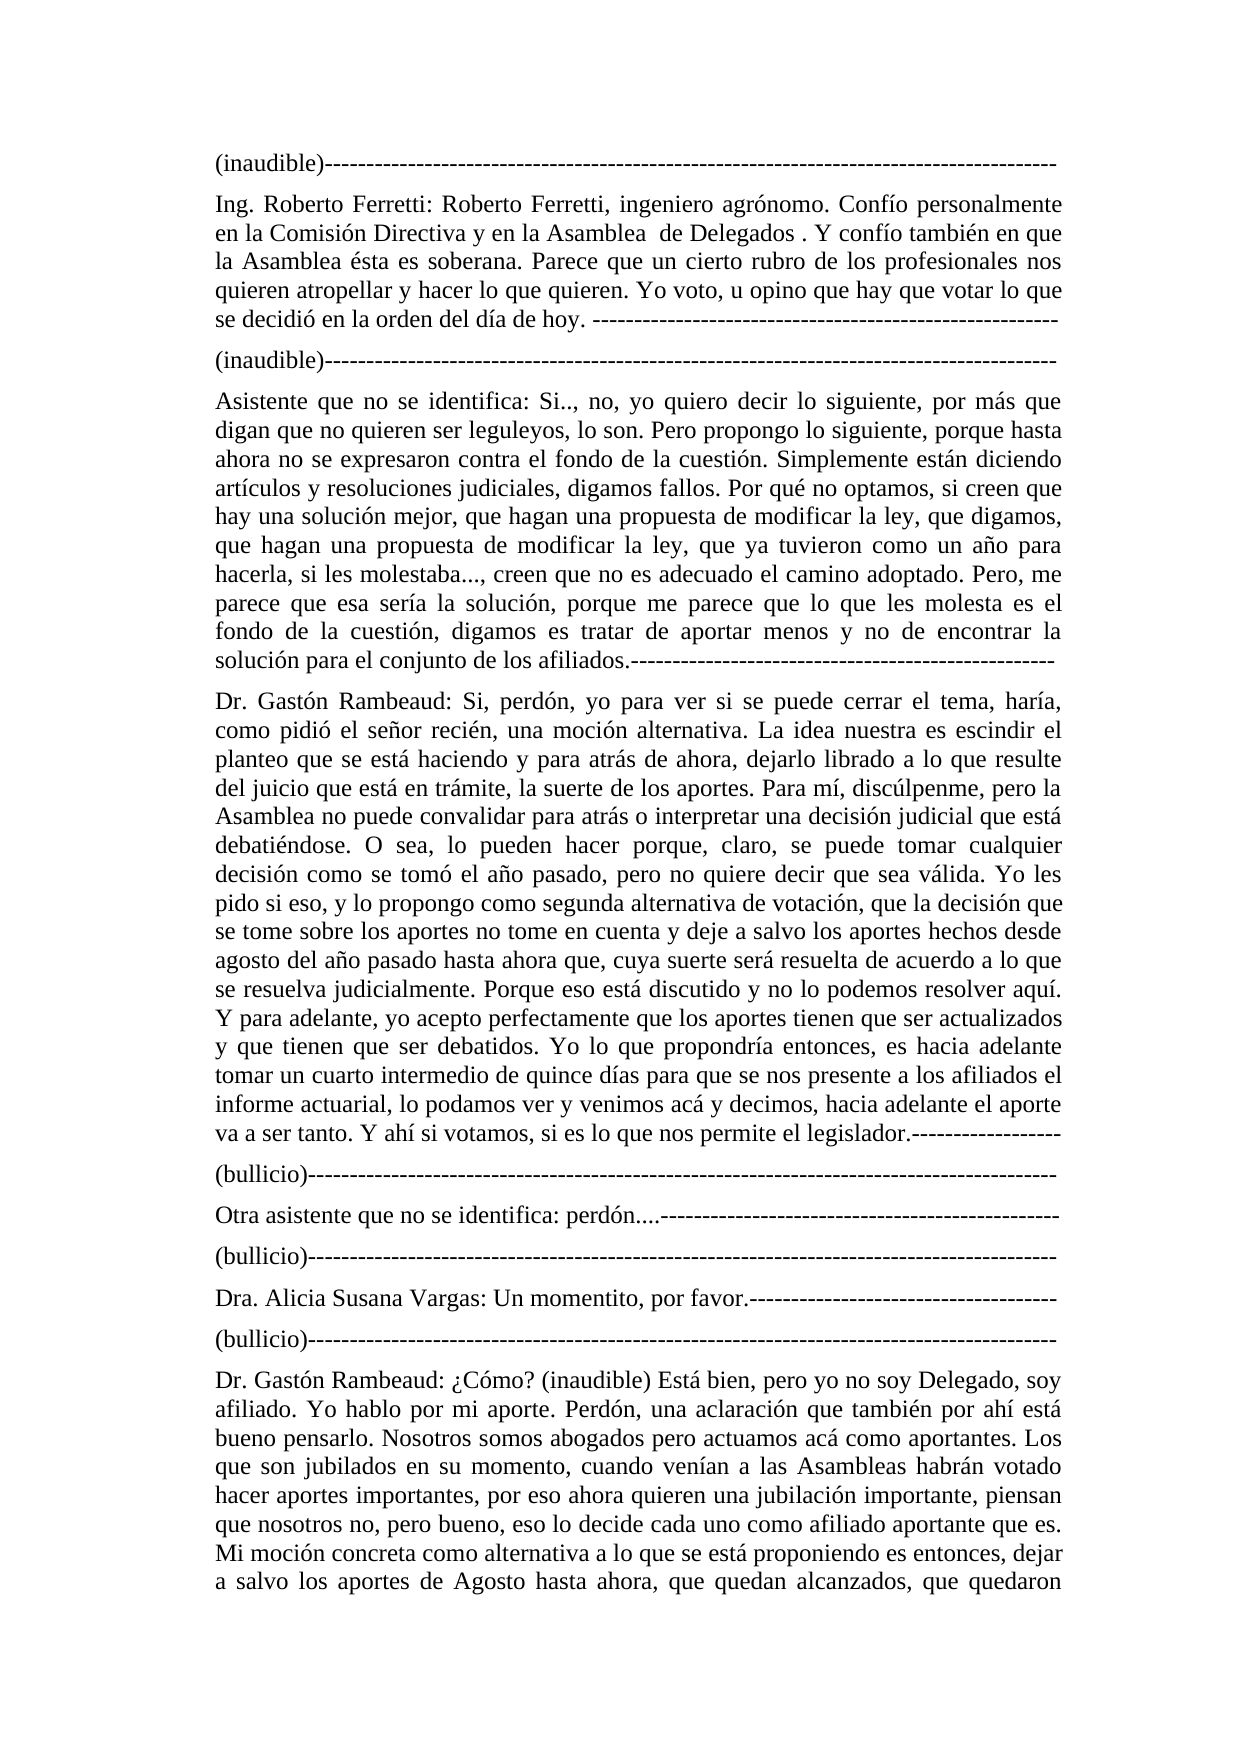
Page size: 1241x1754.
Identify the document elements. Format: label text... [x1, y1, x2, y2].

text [215, 1365, 1063, 1595]
text Ing. Roberto Ferretti: Roberto Ferretti, ingeniero agrónomo. Confío personalmente en la Comisión Directiva y en la Asamblea de Delegados . Y confío también en que la Asamblea ésta es soberana. Parece que un cierto rubro de los profesionales nos quieren atropellar y hacer lo que quieren. Yo voto, u opino que hay que votar lo que se decidió en la orden del día de hoy. -------------------------------------------------------- [215, 189, 1063, 333]
text Dra. Alicia Susana Vargas: Un momentito, por favor.------------------------------------- [215, 1283, 1063, 1311]
text (bullicio)------------------------------------------------------------------------------------------ [215, 1159, 1063, 1188]
text (inaudible)---------------------------------------------------------------------------------------- [215, 345, 1063, 374]
text (bullicio)------------------------------------------------------------------------------------------ [215, 1241, 1063, 1270]
text Otra asistente que no se identifica: perdón....------------------------------------------------ [215, 1200, 1063, 1229]
text Asistente que no se identifica: Si.., no, yo quiero decir lo siguiente, por más que digan que no quieren ser leguleyos, lo son. Pero propongo lo siguiente, porque hasta ahora no se expresaron contra el fondo de la cuestión. Simplemente están diciendo artículos y resoluciones judiciales, digamos fallos. Por qué no optamos, si creen que hay una solución mejor, que hagan una propuesta de modificar la ley, que digamos, que hagan una propuesta de modificar la ley, que ya tuvieron como un año para hacerla, si les molestaba..., creen que no es adecuado el camino adoptado. Pero, me parece que esa sería la solución, porque me parece que lo que les molesta es el fondo de la cuestión, digamos es tratar de aportar menos y no de encontrar la solución para el conjunto de los afiliados.--------------------------------------------------- [215, 386, 1063, 674]
text Dr. Gastón Rambeaud: Si, perdón, yo para ver si se puede cerrar el tema, haría, como pidió el señor recién, una moción alternativa. La idea nuestra es escindir el planteo que se está haciendo y para atrás de ahora, dejarlo librado a lo que resulte del juicio que está en trámite, la suerte de los aportes. Para mí, discúlpenme, pero la Asamblea no puede convalidar para atrás o interpretar una decisión judicial que está debatiéndose. O sea, lo pueden hacer porque, claro, se puede tomar cualquier decisión como se tomó el año pasado, pero no quiere decir que sea válida. Yo les pido si eso, y lo propongo como segunda alternativa de votación, que la decisión que se tome sobre los aportes no tome en cuenta y deje a salvo los aportes hechos desde agosto del año pasado hasta ahora que, cuya suerte será resuelta de acuerdo a lo que se resuelva judicialmente. Porque eso está discutido y no lo podemos resolver aquí. Y para adelante, yo acepto perfectamente que los aportes tienen que ser actualizados y que tienen que ser debatidos. Yo lo que propondría entonces, es hacia adelante tomar un cuarto intermedio de quince días para que se nos presente a los afiliados el informe actuarial, lo podamos ver y venimos acá y decimos, hacia adelante el aporte va a ser tanto. Y ahí si votamos, si es lo que nos permite el legislador.------------------ [215, 686, 1063, 1146]
text (inaudible)---------------------------------------------------------------------------------------- [215, 148, 1063, 176]
text (bullicio)------------------------------------------------------------------------------------------ [215, 1324, 1063, 1353]
